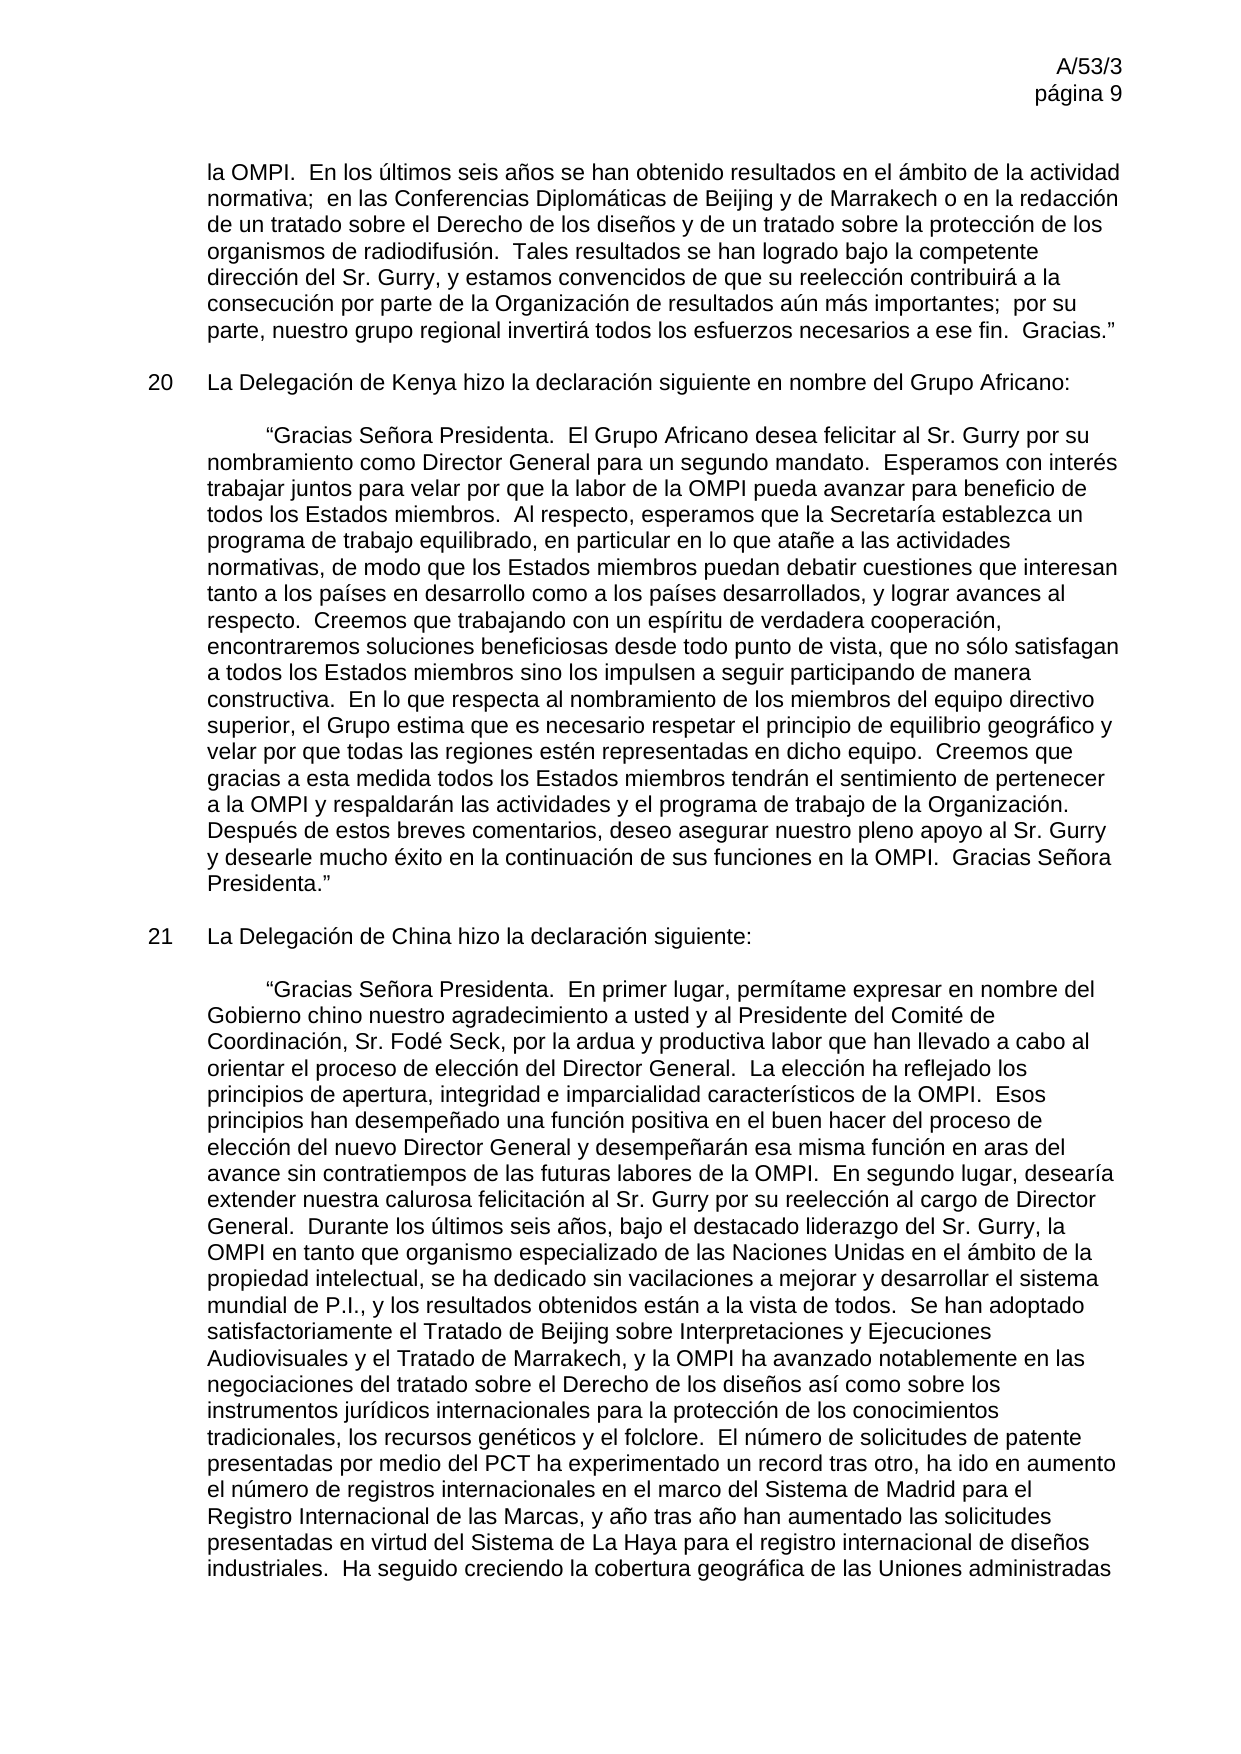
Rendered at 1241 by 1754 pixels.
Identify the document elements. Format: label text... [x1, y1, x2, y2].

text La Delegación de Kenya hizo la declaración siguiente en nombre del Grupo Africano: [148, 369, 1122, 396]
text La Delegación de China hizo la declaración siguiente: [148, 923, 1122, 949]
text “Gracias Señora Presidenta. El Grupo Africano desea felicitar al Sr. Gurry por su nombramiento como Director General para un segundo mandato. Esperamos con interés trabajar juntos para velar por que la labor de la OMPI pueda avanzar para beneficio de todos los Estados miembros. Al respecto, esperamos que la Secretaría establezca un programa de trabajo equilibrado, en particular en lo que atañe a las actividades normativas, de modo que los Estados miembros puedan debatir cuestiones que interesan tanto a los países en desarrollo como a los países desarrollados, y lograr avances al respecto. Creemos que trabajando con un espíritu de verdadera cooperación, encontraremos soluciones beneficiosas desde todo punto de vista, que no sólo satisfagan a todos los Estados miembros sino los impulsen a seguir participando de manera constructiva. En lo que respecta al nombramiento de los miembros del equipo directivo superior, el Grupo estima que es necesario respetar el principio de equilibrio geográfico y velar por que todas las regiones estén representadas en dicho equipo. Creemos que gracias a esta medida todos los Estados miembros tendrán el sentimiento de pertenecer a la OMPI y respaldarán las actividades y el programa de trabajo de la Organización. Después de estos breves comentarios, deseo asegurar nuestro pleno apoyo al Sr. Gurry y desearle mucho éxito en la continuación de sus funciones en la OMPI. Gracias Señora Presidenta.” [207, 422, 1122, 896]
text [207, 158, 1122, 343]
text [207, 976, 1122, 1582]
